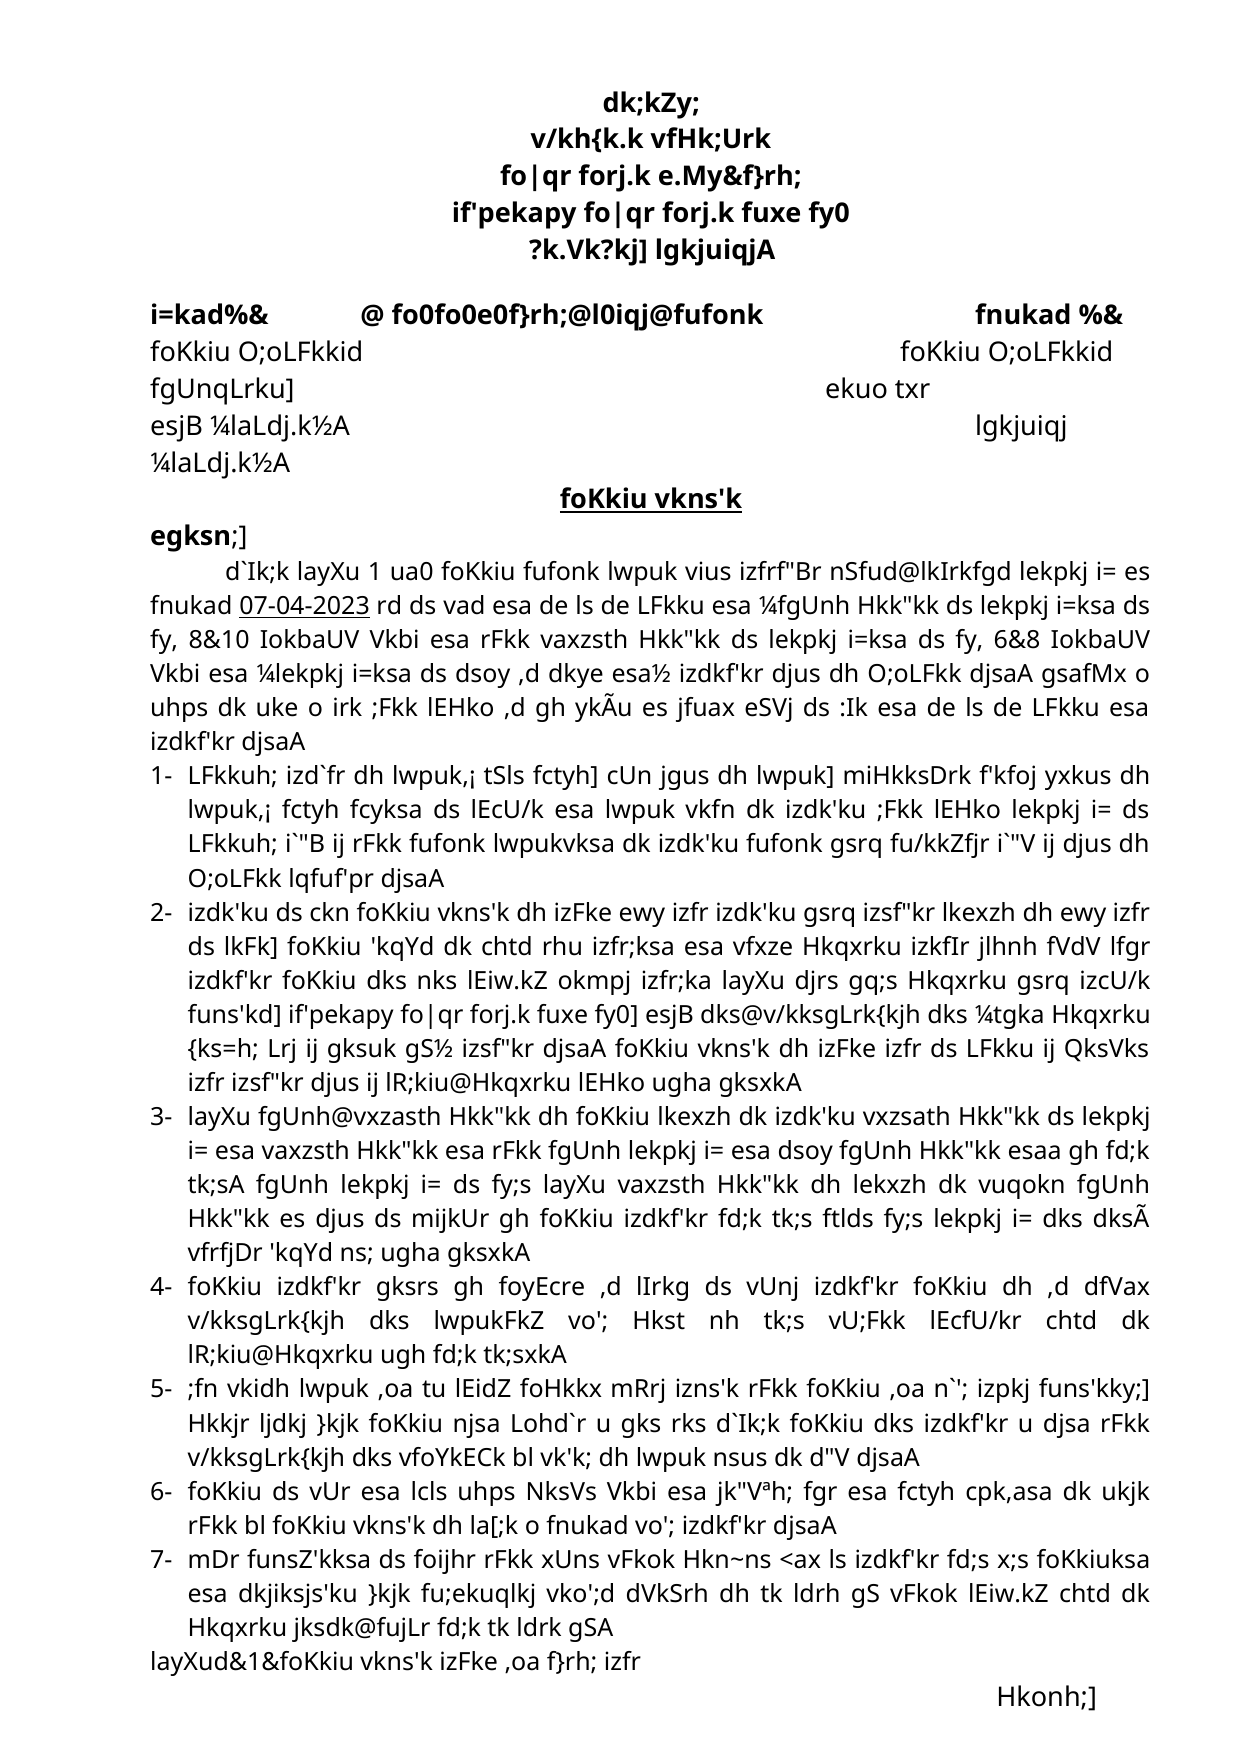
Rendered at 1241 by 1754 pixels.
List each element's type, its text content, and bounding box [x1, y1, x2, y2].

text if'pekapy fo|qr forj.k fuxe fy0 [150, 194, 1152, 231]
list layXu fgUnh@vxzasth Hkk"kk dh foKkiu lkexzh dk izdk'ku vxzsath Hkk"kk ds lekpkj i= esa vaxzsth Hkk"kk esa rFkk fgUnh lekpkj i= esa dsoy fgUnh Hkk"kk esaa gh fd;k tk;sA fgUnh lekpkj i= ds fy;s layXu vaxzsth Hkk"kk dh lekxzh dk vuqokn fgUnh Hkk"kk es djus ds mijkUr gh foKkiu izdkf'kr fd;k tk;s ftlds fy;s lekpkj i= dks dksÃ vfrfjDr 'kqYd ns; ugha gksxkA [150, 1099, 1152, 1269]
text d`Ik;k layXu 1 ua0 foKkiu fufonk lwpuk vius izfrf"Br nSfud@lkIrkfgd lekpkj i= es fnukad 07-04-2023 rd ds vad esa de ls de LFkku esa ¼fgUnh Hkk"kk ds lekpkj i=ksa ds fy, 8&10 IokbaUV Vkbi esa rFkk vaxzsth Hkk"kk ds lekpkj i=ksa ds fy, 6&8 IokbaUV Vkbi esa ¼lekpkj i=ksa ds dsoy ,d dkye esa½ izdkf'kr djus dh O;oLFkk djsaA gsafMx o uhps dk uke o irk ;Fkk lEHko ,d gh ykÃu es jfuax eSVj ds :Ik esa de ls de LFkku esa izdkf'kr djsaA [150, 554, 1152, 758]
text dk;kZy; [150, 83, 1152, 120]
text foKkiu vkns'k [150, 480, 1152, 517]
text foKkiu O;oLFkkid foKkiu O;oLFkkid [150, 332, 1152, 369]
text i=kad%& @ fo0fo0e0f}rh;@l0iqj@fufonk fnukad %& [150, 296, 1152, 332]
text fo|qr forj.k e.My&f}rh; [150, 157, 1152, 194]
text layXud&1&foKkiu vkns'k izFke ,oa f}rh; izfr [150, 1644, 1152, 1678]
text Hkonh;] [225, 1678, 1152, 1714]
list mDr funsZ'kksa ds foijhr rFkk xUns vFkok Hkn~ns <ax ls izdkf'kr fd;s x;s foKkiuksa esa dkjiksjs'ku }kjk fu;ekuqlkj vko';d dVkSrh dh tk ldrh gS vFkok lEiw.kZ chtd dk Hkqxrku jksdk@fujLr fd;k tk ldrk gSA [150, 1541, 1152, 1644]
text esjB ¼laLdj.k½A lgkjuiqj ¼laLdj.k½A [150, 406, 1152, 480]
list LFkkuh; izd`fr dh lwpuk,¡ tSls fctyh] cUn jgus dh lwpuk] miHkksDrk f'kfoj yxkus dh lwpuk,¡ fctyh fcyksa ds lEcU/k esa lwpuk vkfn dk izdk'ku ;Fkk lEHko lekpkj i= ds LFkkuh; i`"B ij rFkk fufonk lwpukvksa dk izdk'ku fufonk gsrq fu/kkZfjr i`"V ij djus dh O;oLFkk lqfuf'pr djsaA [150, 758, 1152, 894]
text fgUnqLrku] ekuo txr [150, 369, 1152, 406]
text v/kh{k.k vfHk;Urk [150, 120, 1152, 157]
list foKkiu izdkf'kr gksrs gh foyEcre ,d lIrkg ds vUnj izdkf'kr foKkiu dh ,d dfVax v/kksgLrk{kjh dks lwpukFkZ vo'; Hkst nh tk;s vU;Fkk lEcfU/kr chtd dk lR;kiu@Hkqxrku ugh fd;k tk;sxkA [150, 1269, 1152, 1371]
text ?k.Vk?kj] lgkjuiqjA [150, 231, 1152, 267]
list izdk'ku ds ckn foKkiu vkns'k dh izFke ewy izfr izdk'ku gsrq izsf"kr lkexzh dh ewy izfr ds lkFk] foKkiu 'kqYd dk chtd rhu izfr;ksa esa vfxze Hkqxrku izkfIr jlhnh fVdV lfgr izdkf'kr foKkiu dks nks lEiw.kZ okmpj izfr;ka layXu djrs gq;s Hkqxrku gsrq izcU/k funs'kd] if'pekapy fo|qr forj.k fuxe fy0] esjB dks@v/kksgLrk{kjh dks ¼tgka Hkqxrku {ks=h; Lrj ij gksuk gS½ izsf"kr djsaA foKkiu vkns'k dh izFke izfr ds LFkku ij QksVks izfr izsf"kr djus ij lR;kiu@Hkqxrku lEHko ugha gksxkA [150, 894, 1152, 1099]
text egksn;] [150, 517, 1152, 554]
list ;fn vkidh lwpuk ,oa tu lEidZ foHkkx mRrj izns'k rFkk foKkiu ,oa n`'; izpkj funs'kky;] Hkkjr ljdkj }kjk foKkiu njsa Lohd`r u gks rks d`Ik;k foKkiu dks izdkf'kr u djsa rFkk v/kksgLrk{kjh dks vfoYkECk bl vk'k; dh lwpuk nsus dk d"V djsaA [150, 1371, 1152, 1473]
list foKkiu ds vUr esa lcls uhps NksVs Vkbi esa jk"Vªh; fgr esa fctyh cpk,asa dk ukjk rFkk bl foKkiu vkns'k dh la[;k o fnukad vo'; izdkf'kr djsaA [150, 1473, 1152, 1541]
